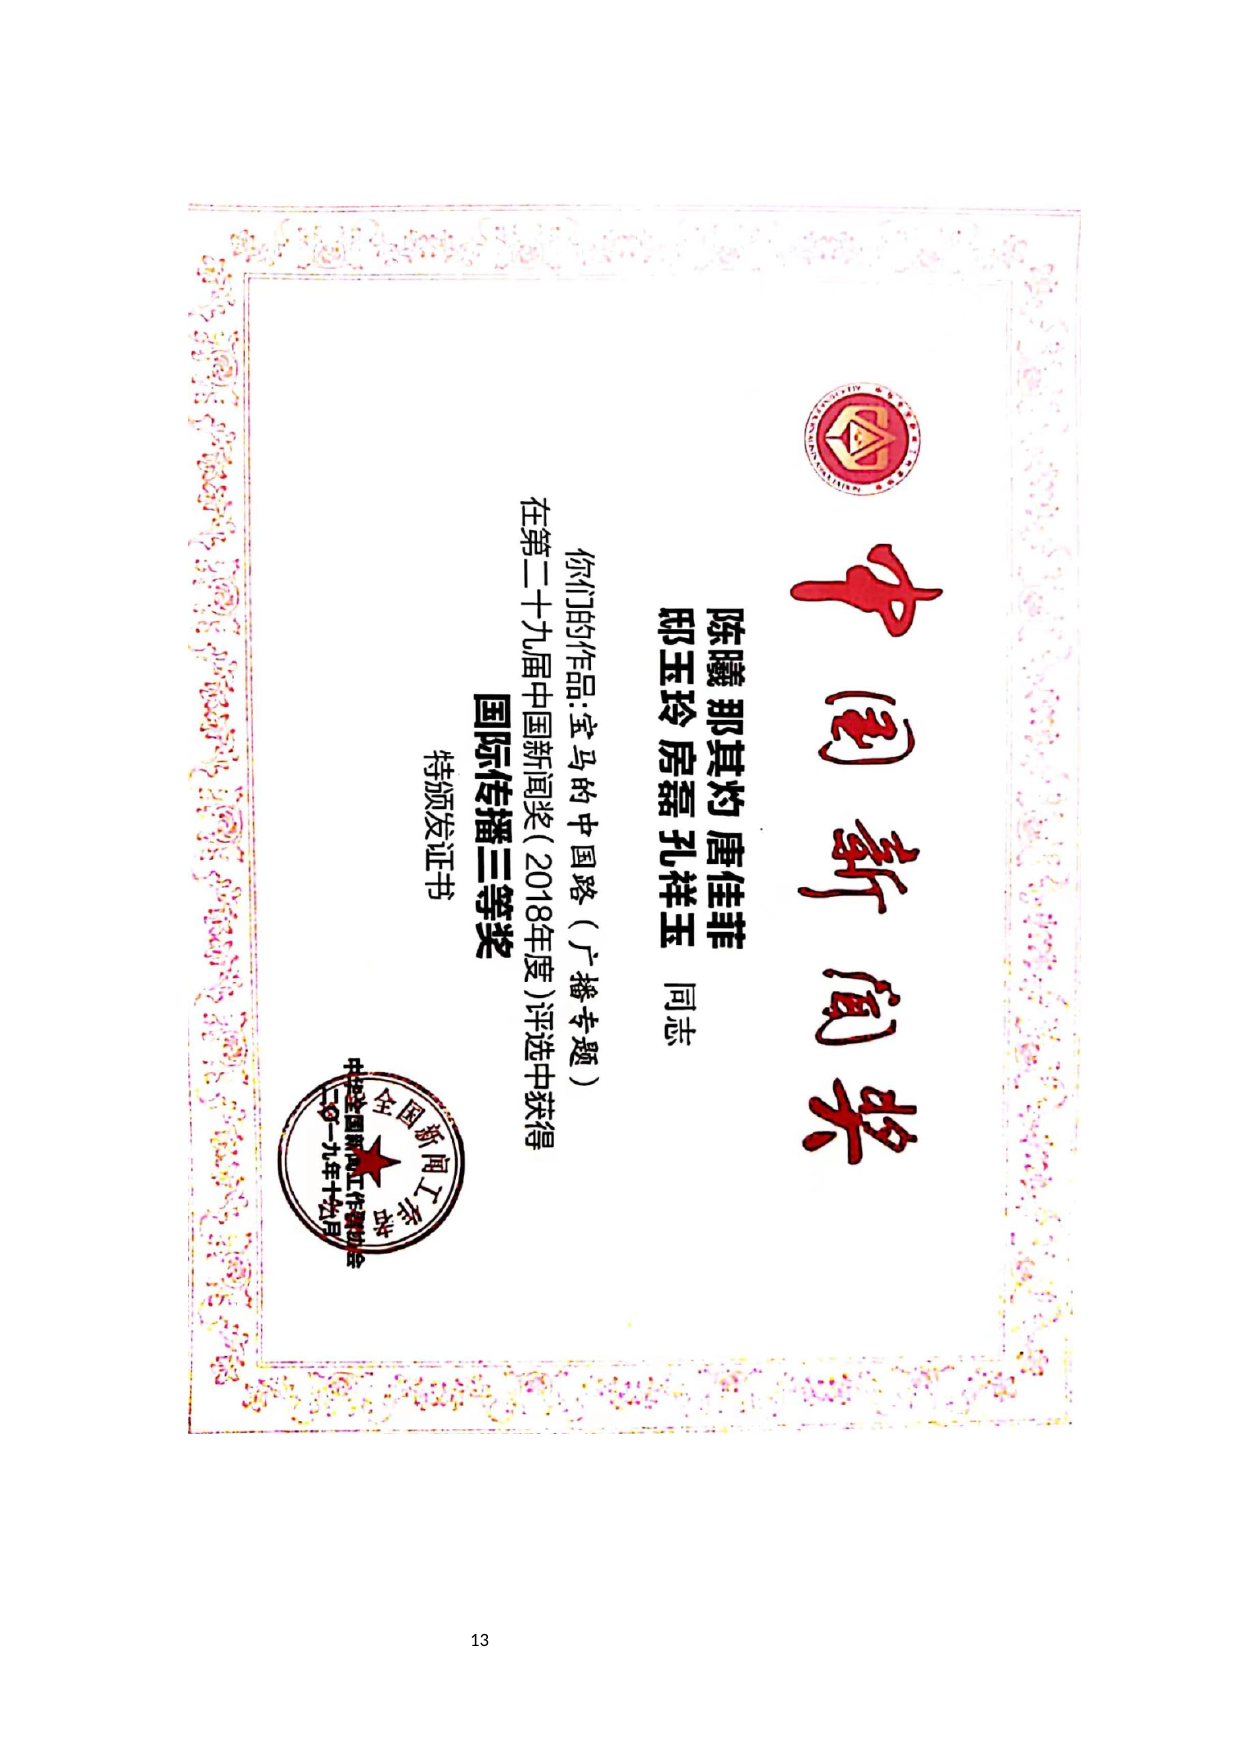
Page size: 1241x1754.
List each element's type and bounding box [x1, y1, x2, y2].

picture [189, 196, 1080, 1434]
